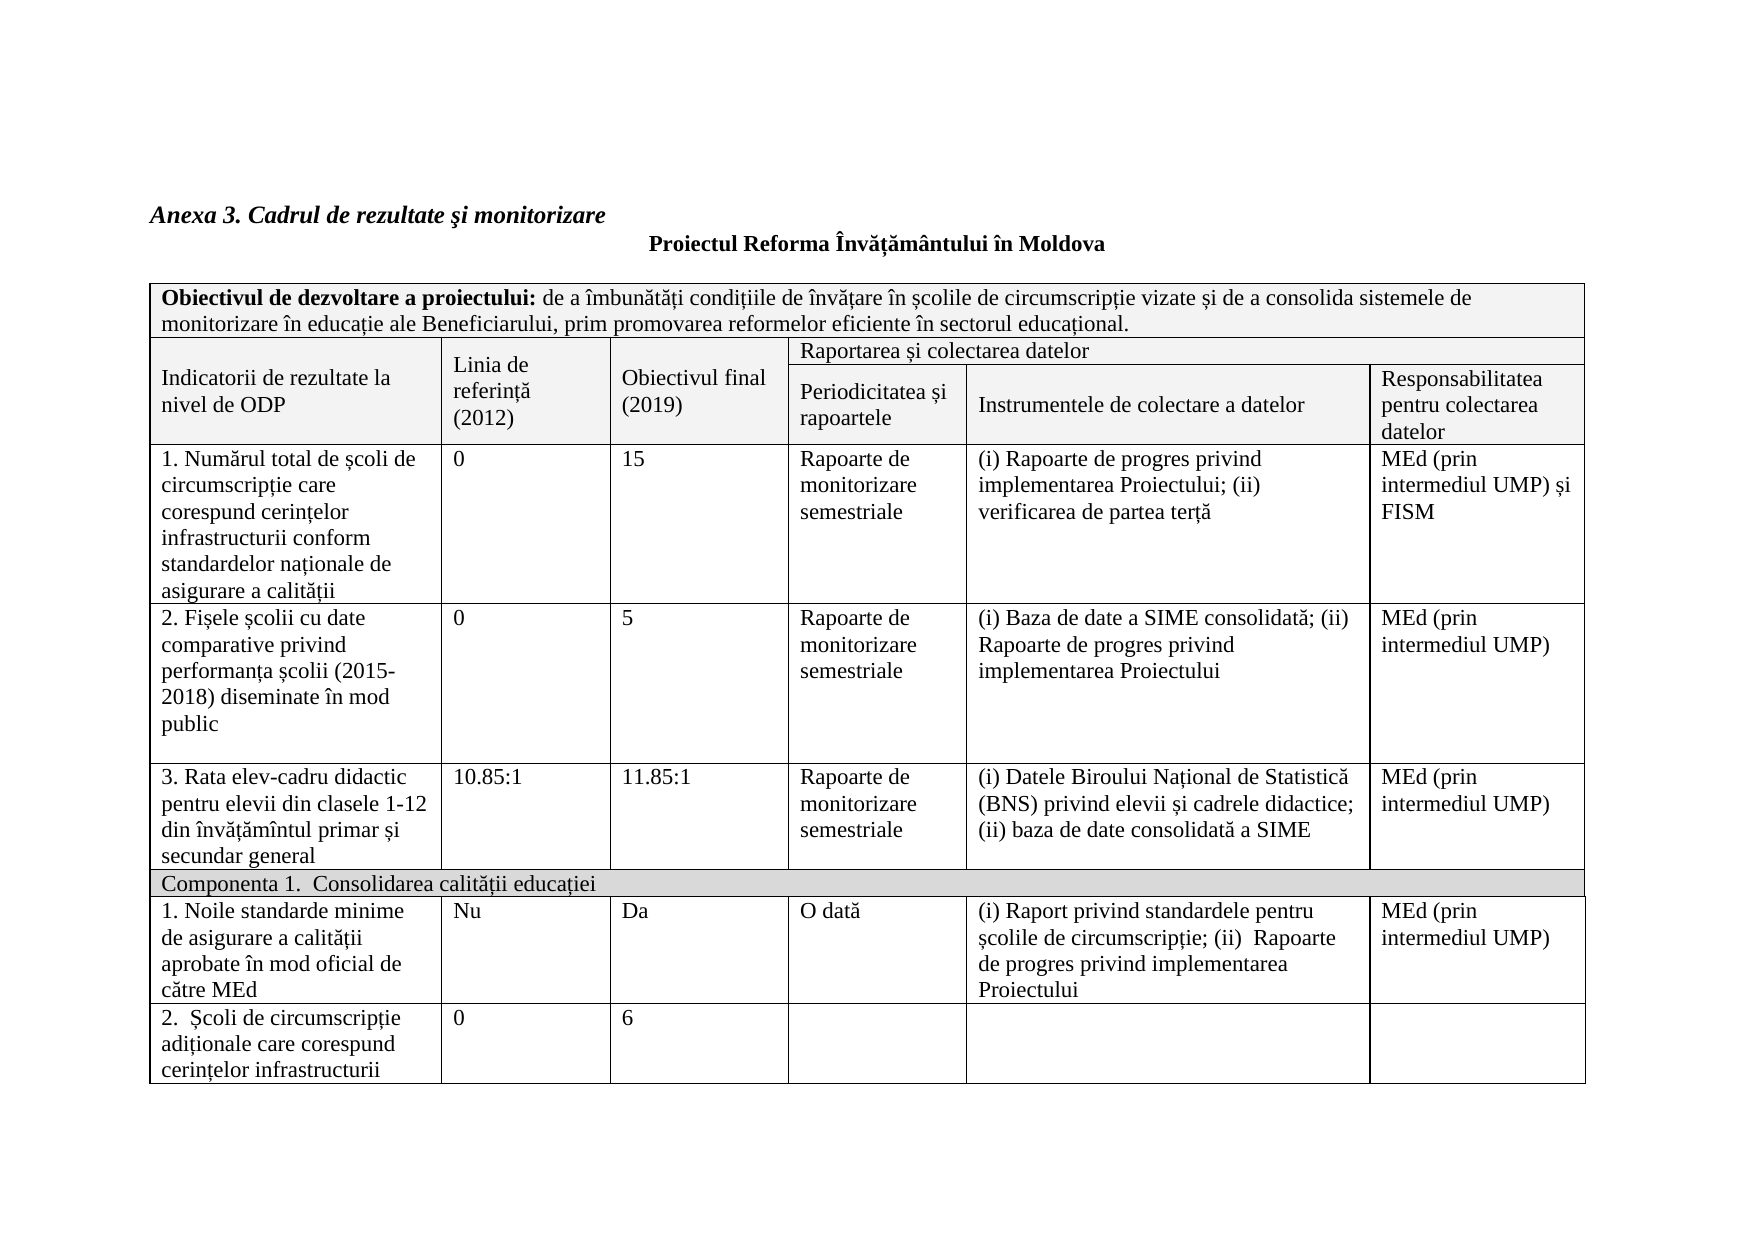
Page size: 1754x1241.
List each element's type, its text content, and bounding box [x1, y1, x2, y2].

table_header Obiectivul de dezvoltare a proiectului: de a îmbunătăți condițiile de învățare în școlile de circumscripție vizate și de a consolida sistemele de monitorizare în educație ale Beneficiarului, prim promovarea reformelor eficiente în sectorul educațional. [151, 284, 1584, 337]
table_cell (i) Baza de date a SIME consolidată; (ii) Rapoarte de progres privind implementarea Proiectului [967, 604, 1369, 762]
table_cell Linia de referință (2012) [442, 338, 610, 444]
table_cell Indicatorii de rezultate la nivel de ODP [151, 338, 441, 444]
table_cell Raportarea și colectarea datelor [789, 338, 1584, 364]
subtitle Anexa 3. Cadrul de rezultate şi monitorizare [150, 200, 1604, 229]
table_cell (i) Raport privind standardele pentru școlile de circumscripție; (ii) Rapoarte de progres privind implementarea Proiectului [967, 897, 1369, 1003]
table_cell Rapoarte de monitorizare semestriale [789, 445, 966, 603]
table_cell Rapoarte de monitorizare semestriale [789, 764, 966, 869]
table_cell Da [611, 897, 788, 1003]
table_cell Obiectivul final (2019) [611, 338, 788, 444]
table_cell 11.85:1 [611, 764, 788, 869]
table_cell 2. Fișele școlii cu date comparative privind performanța școlii (2015-2018) diseminate în mod public [151, 604, 441, 762]
table_cell 6 [611, 1004, 788, 1083]
table_cell 15 [611, 445, 788, 603]
table_cell Rapoarte de monitorizare semestriale [789, 604, 966, 762]
table_cell MEd (prin intermediul UMP) [1371, 764, 1584, 869]
table_cell 0 [442, 445, 610, 603]
table_cell MEd (prin intermediul UMP) [1371, 897, 1585, 1003]
table_cell Nu [442, 897, 610, 1003]
table_cell O dată [789, 897, 966, 1003]
table_cell Componenta 1. Consolidarea calității educației [151, 870, 1584, 896]
table_cell [1371, 1004, 1585, 1083]
table_cell Responsabilitatea pentru colectarea datelor [1371, 365, 1584, 444]
table_cell (i) Datele Biroului Național de Statistică (BNS) privind elevii și cadrele didactice; (ii) baza de date consolidată a SIME [967, 764, 1369, 869]
table_cell [789, 1004, 966, 1083]
table_cell Instrumentele de colectare a datelor [967, 365, 1369, 444]
table_cell MEd (prin intermediul UMP) și FISM [1371, 445, 1584, 603]
text Proiectul Reforma Învățământului în Moldova [150, 230, 1604, 256]
table_cell Periodicitatea și rapoartele [789, 365, 966, 444]
table_cell 1. Noile standarde minime de asigurare a calității aprobate în mod oficial de către MEd [151, 897, 441, 1003]
table_cell 10.85:1 [442, 764, 610, 869]
table_cell 5 [611, 604, 788, 762]
table_cell (i) Rapoarte de progres privind implementarea Proiectului; (ii) verificarea de partea terță [967, 445, 1369, 603]
table_cell 0 [442, 1004, 610, 1083]
table_cell 0 [442, 604, 610, 762]
table_cell MEd (prin intermediul UMP) [1371, 604, 1584, 762]
table_cell 3. Rata elev-cadru didactic pentru elevii din clasele 1-12 din învățămîntul primar și secundar general [151, 764, 441, 869]
table_cell 1. Numărul total de școli de circumscripție care corespund cerințelor infrastructurii conform standardelor naționale de asigurare a calității [151, 445, 441, 603]
table_cell [967, 1004, 1369, 1083]
